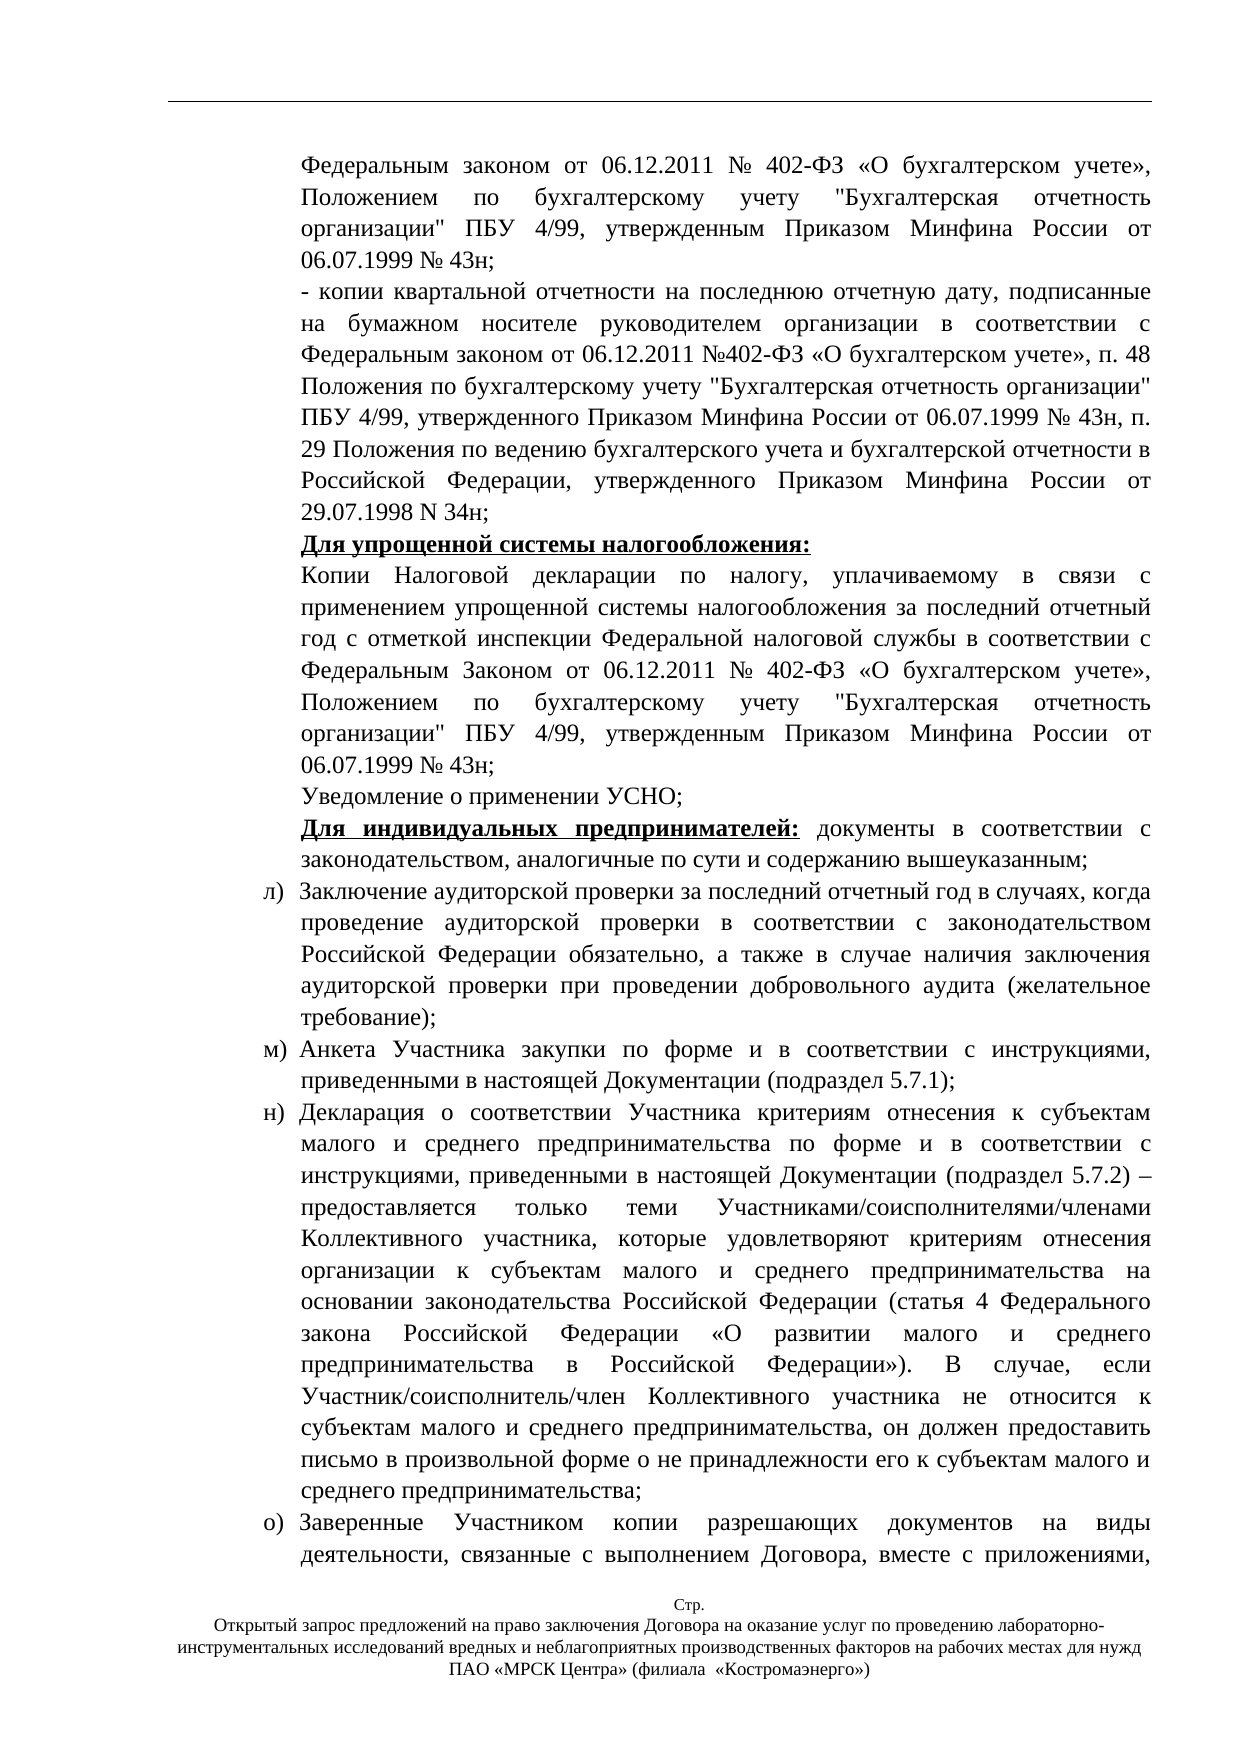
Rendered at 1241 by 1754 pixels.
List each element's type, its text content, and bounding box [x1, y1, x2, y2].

text - копии квартальной отчетности на последнюю отчетную дату, подписанные на бумажном носителе руководителем организации в соответствии с Федеральным законом от 06.12.2011 №402-ФЗ «О бухгалтерском учете», п. 48 Положения по бухгалтерскому учету "Бухгалтерская отчетность организации" ПБУ 4/99, утвержденного Приказом Минфина России от 06.07.1999 № 43н, п. 29 Положения по ведению бухгалтерского учета и бухгалтерской отчетности в Российской Федерации, утвержденного Приказом Минфина России от 29.07.1998 N 34н; [301, 276, 1152, 526]
text Копии Налоговой декларации по налогу, уплачиваемому в связи с применением упрощенной системы налогообложения за последний отчетный год с отметкой инспекции Федеральной налоговой службы в соответствии с Федеральным Законом от 06.12.2011 № 402-ФЗ «О бухгалтерском учете», Положением по бухгалтерскому учету "Бухгалтерская отчетность организации" ПБУ 4/99, утвержденным Приказом Минфина России от 06.07.1999 № 43н; [301, 560, 1152, 778]
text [301, 150, 1152, 273]
text Для упрощенной системы налогообложения: [301, 529, 1152, 557]
list Декларация о соответствии Участника критериям отнесения к субъектам малого и среднего предпринимательства по форме и в соответствии с инструкциями, приведенными в настоящей Документации (подраздел 5.7.2) – предоставляется только теми Участниками/соисполнителями/членами Коллективного участника, которые удовлетворяют критериям отнесения организации к субъектам малого и среднего предпринимательства на основании законодательства Российской Федерации (статья 4 Федерального закона Российской Федерации «О развитии малого и среднего предпринимательства в Российской Федерации»). В случае, если Участник/соисполнитель/член Коллективного участника не относится к субъектам малого и среднего предпринимательства, он должен предоставить письмо в произвольной форме о не принадлежности его к субъектам малого и среднего предпринимательства; [263, 1097, 1152, 1504]
text Для индивидуальных предпринимателей: документы в соответствии с законодательством, аналогичные по сути и содержанию вышеуказанным; [301, 813, 1152, 873]
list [263, 1507, 1152, 1567]
list Заключение аудиторской проверки за последний отчетный год в случаях, когда проведение аудиторской проверки в соответствии с законодательством Российской Федерации обязательно, а также в случае наличия заключения аудиторской проверки при проведении добровольного аудита (желательное требование); [263, 876, 1152, 1031]
text Уведомление о применении УСНО; [301, 781, 1152, 810]
list Анкета Участника закупки по форме и в соответствии с инструкциями, приведенными в настоящей Документации (подраздел 5.7.1); [263, 1034, 1152, 1094]
